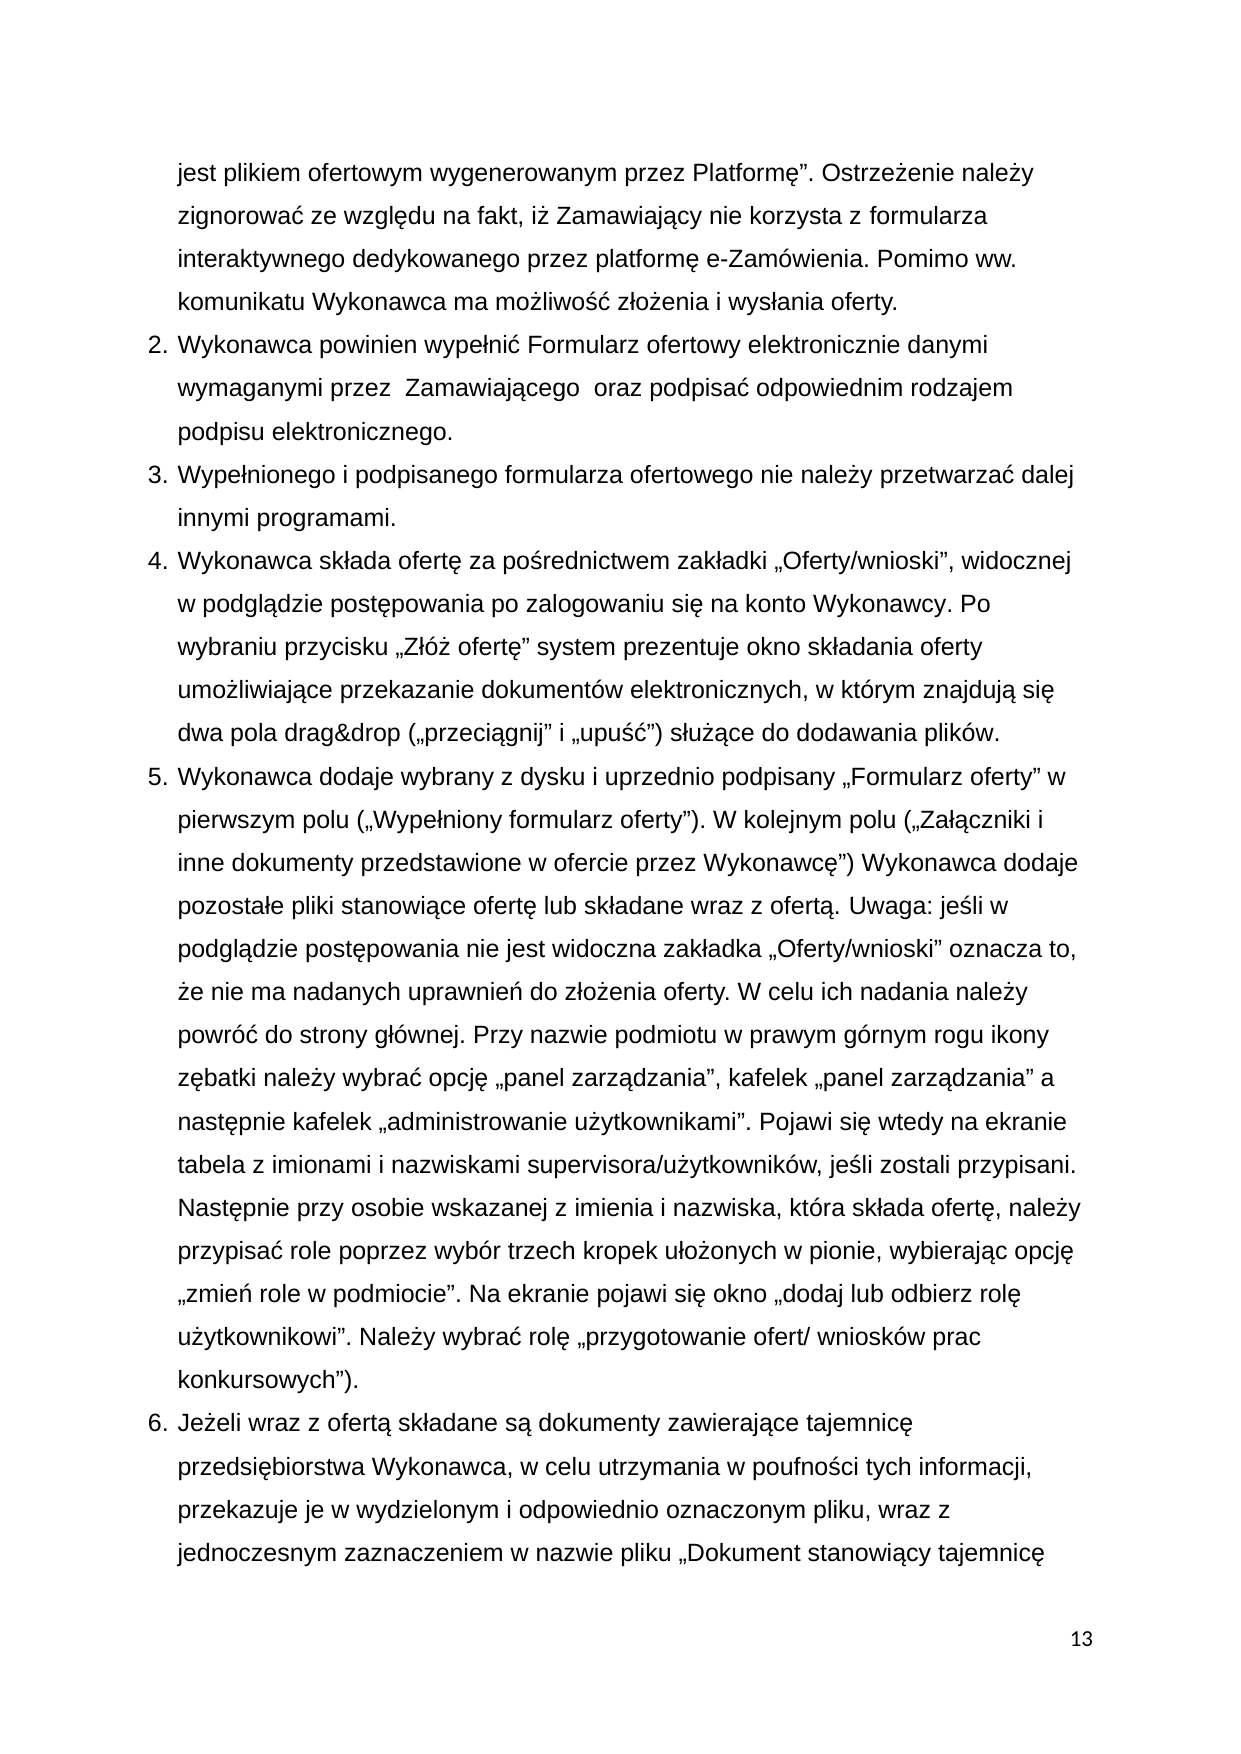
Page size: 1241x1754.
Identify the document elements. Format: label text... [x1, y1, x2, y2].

list Wykonawca składa ofertę za pośrednictwem zakładki „Oferty/wnioski”, widocznej w podglądzie postępowania po zalogowaniu się na konto Wykonawcy. Po wybraniu przycisku „Złóż ofertę” system prezentuje okno składania oferty umożliwiające przekazanie dokumentów elektronicznych, w którym znajdują się dwa pola drag&drop („przeciągnij” i „upuść”) służące do dodawania plików. [148, 546, 1093, 747]
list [148, 1408, 1093, 1567]
list Wykonawca dodaje wybrany z dysku i uprzednio podpisany „Formularz oferty” w pierwszym polu („Wypełniony formularz oferty”). W kolejnym polu („Załączniki i inne dokumenty przedstawione w ofercie przez Wykonawcę”) Wykonawca dodaje pozostałe pliki stanowiące ofertę lub składane wraz z ofertą. Uwaga: jeśli w podglądzie postępowania nie jest widoczna zakładka „Oferty/wnioski” oznacza to, że nie ma nadanych uprawnień do złożenia oferty. W celu ich nadania należy powróć do strony głównej. Przy nazwie podmiotu w prawym górnym rogu ikony zębatki należy wybrać opcję „panel zarządzania”, kafelek „panel zarządzania” a następnie kafelek „administrowanie użytkownikami”. Pojawi się wtedy na ekranie tabela z imionami i nazwiskami supervisora/użytkowników, jeśli zostali przypisani. Następnie przy osobie wskazanej z imienia i nazwiska, która składa ofertę, należy przypisać role poprzez wybór trzech kropek ułożonych w pionie, wybierając opcję „zmień role w podmiocie”. Na ekranie pojawi się okno „dodaj lub odbierz rolę użytkownikowi”. Należy wybrać rolę „przygotowanie ofert/ wniosków prac konkursowych”). [148, 762, 1093, 1394]
list Wykonawca powinien wypełnić Formularz ofertowy elektronicznie danymi wymaganymi przez Zamawiającego oraz podpisać odpowiednim rodzajem podpisu elektronicznego. [148, 330, 1093, 445]
list Wypełnionego i podpisanego formularza ofertowego nie należy przetwarzać dalej innymi programami. [148, 460, 1093, 532]
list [148, 158, 1093, 316]
